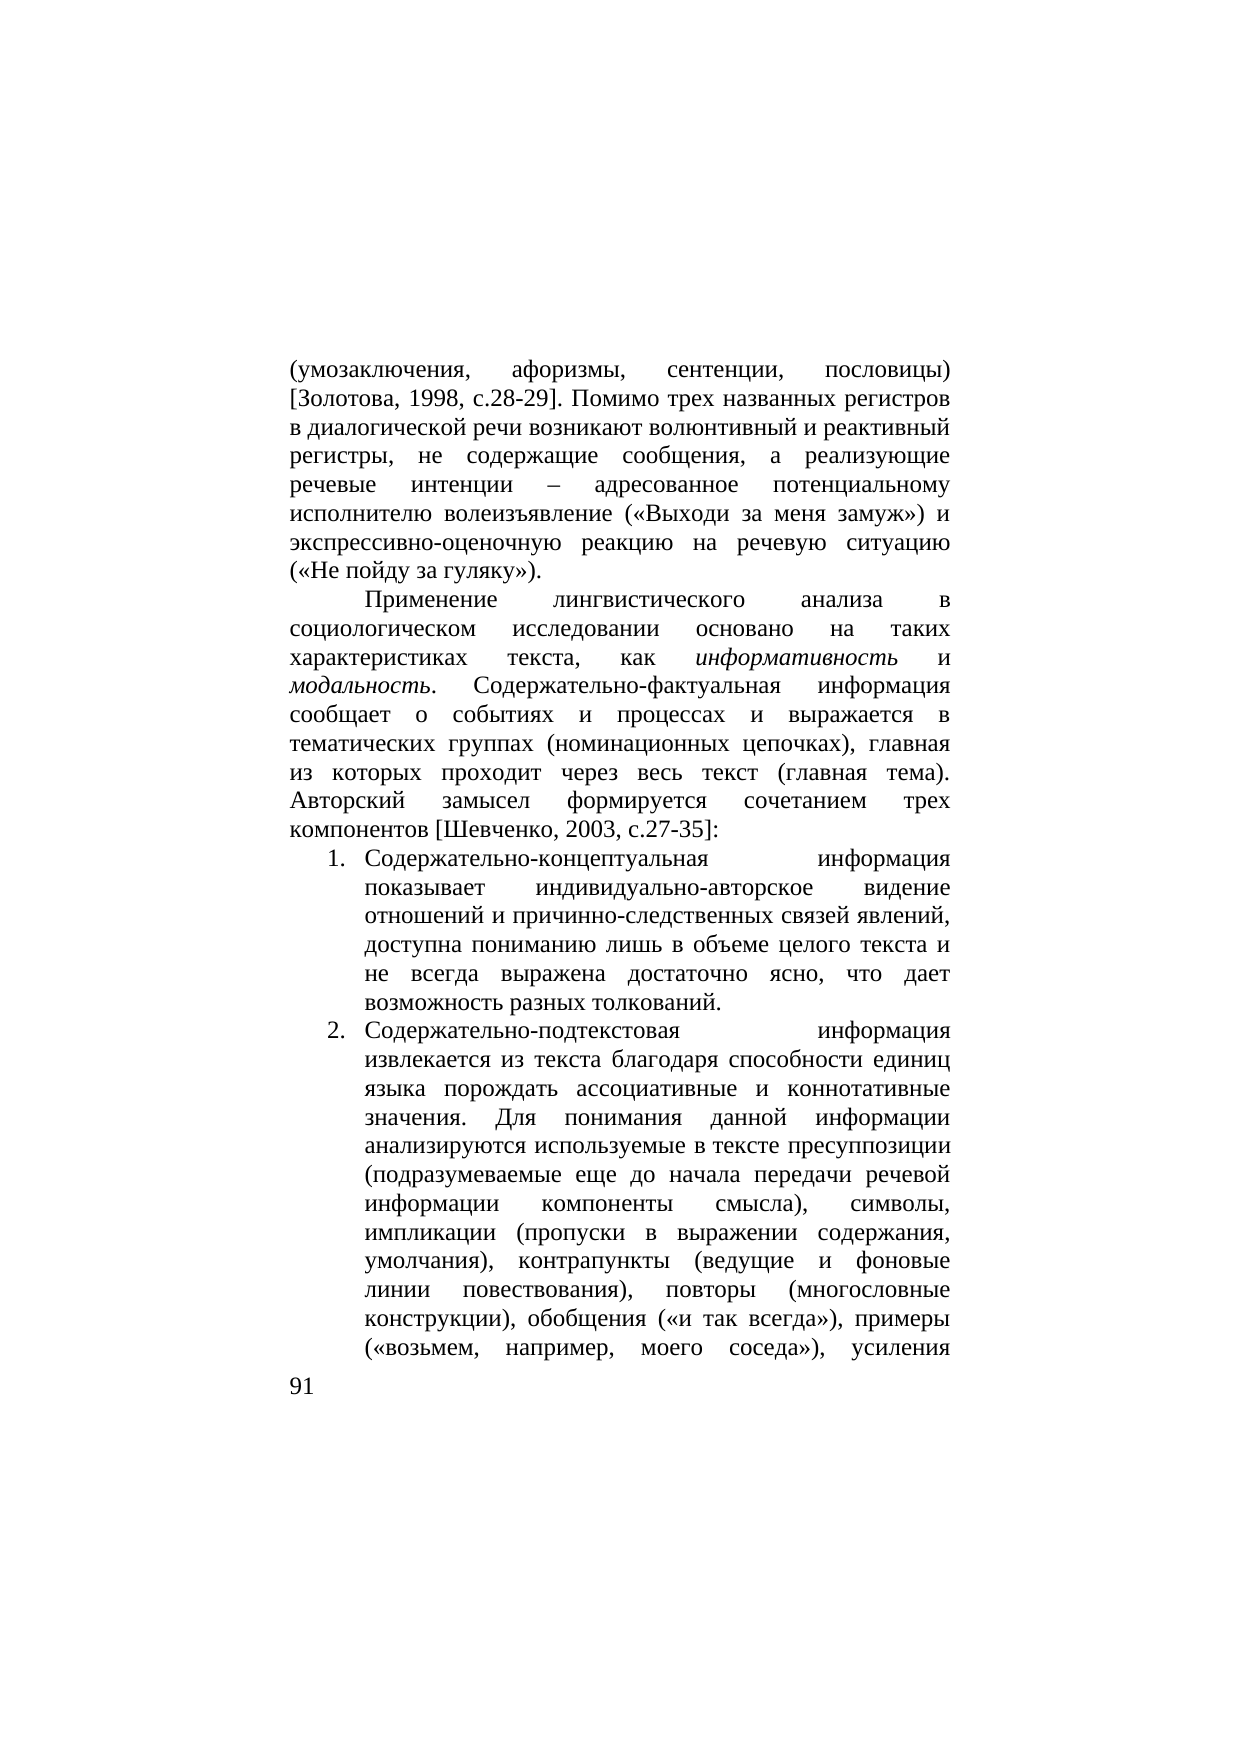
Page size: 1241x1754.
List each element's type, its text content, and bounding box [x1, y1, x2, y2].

list Содержательно-концептуальная информация показывает индивидуально-авторское видение отношений и причинно-следственных связей явлений, доступна пониманию лишь в объеме целого текста и не всегда выражена достаточно ясно, что дает возможность разных толкований. [327, 843, 951, 1016]
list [327, 1016, 951, 1361]
text Применение лингвистического анализа в социологическом исследовании основано на таких характеристиках текста, как информативность и модальность. Содержательно-фактуальная информация сообщает о событиях и процессах и выражается в тематических группах (номинационных цепочках), главная из которых проходит через весь текст (главная тема). Авторский замысел формируется сочетанием трех компонентов [Шевченко, 2003, с.27-35]: [289, 584, 951, 843]
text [289, 354, 951, 584]
